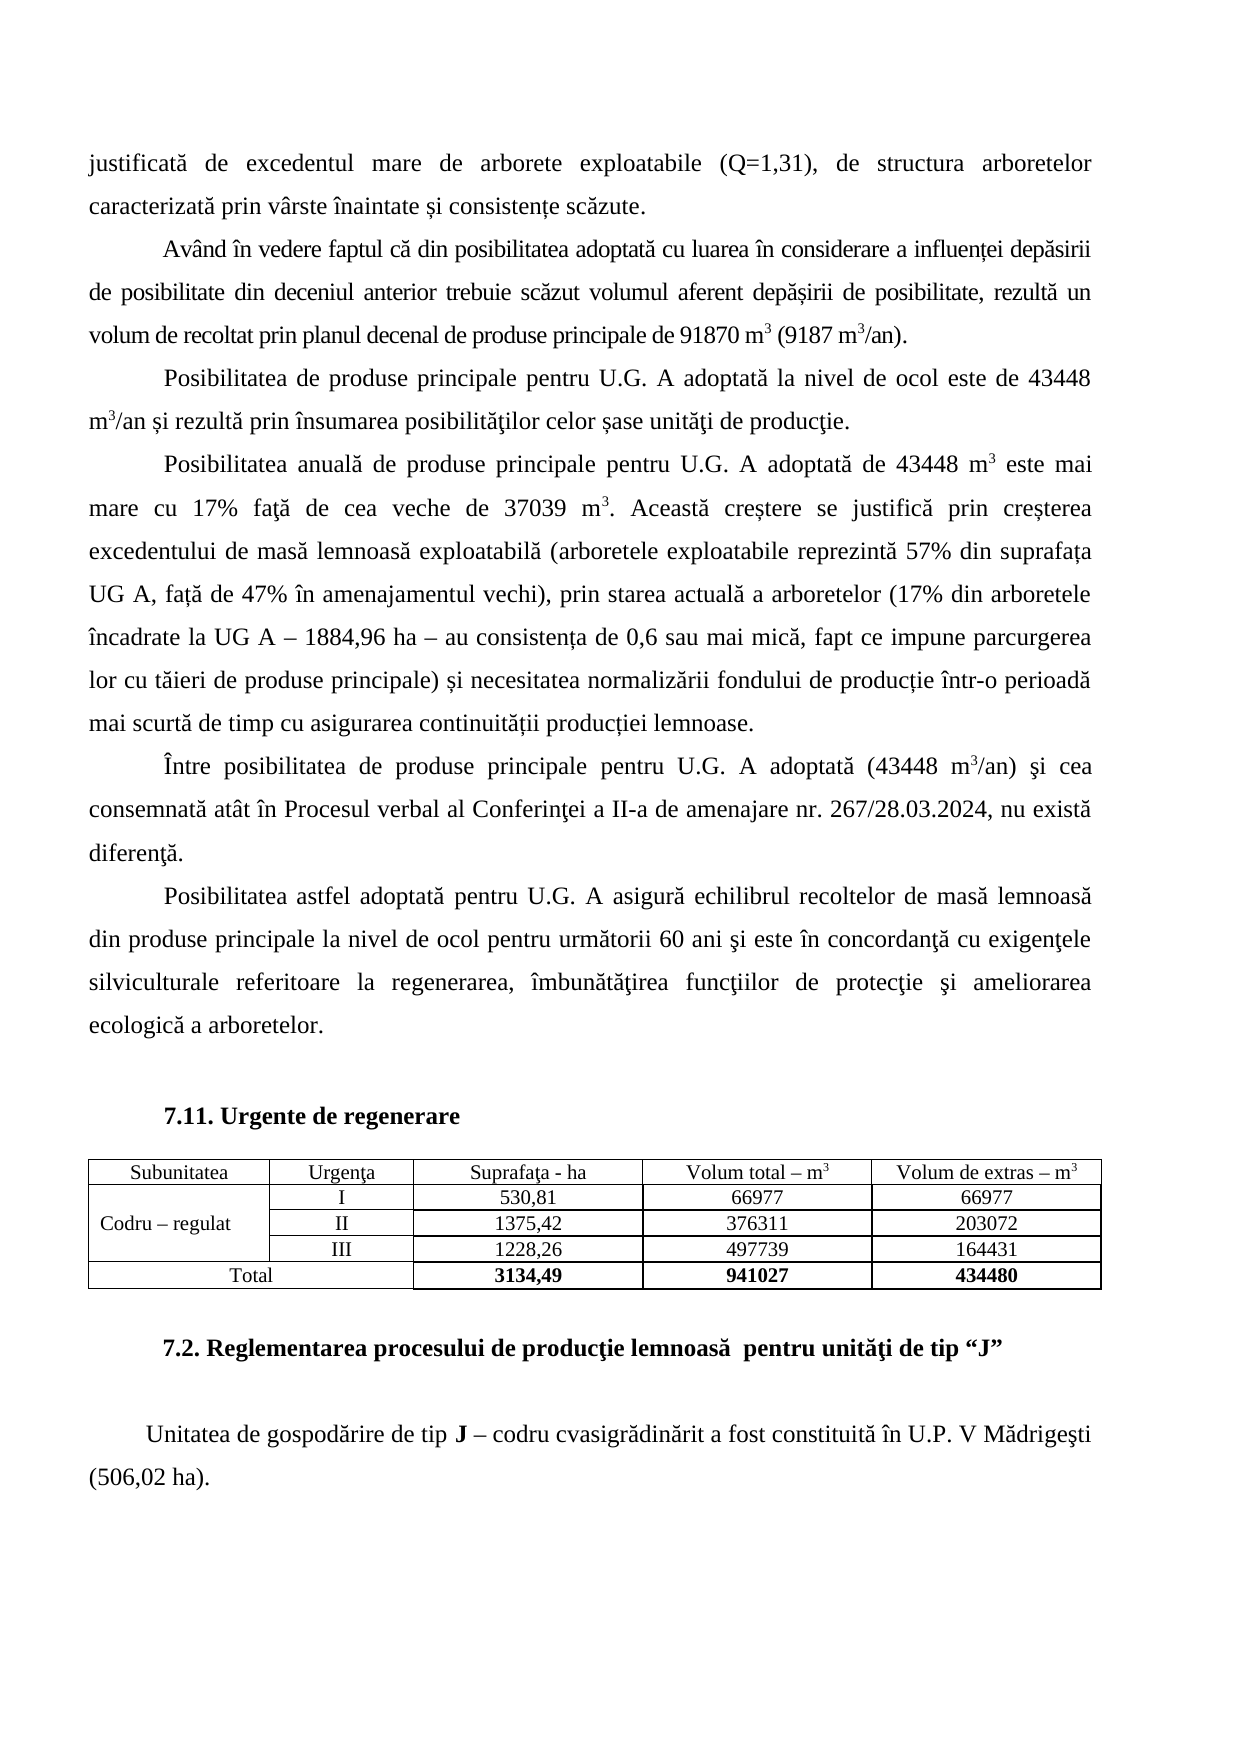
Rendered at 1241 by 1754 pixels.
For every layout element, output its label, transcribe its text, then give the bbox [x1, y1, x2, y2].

table_cell Codru – regulat [89, 1185, 269, 1261]
table_cell 66977 [644, 1185, 871, 1209]
table_cell 941027 [644, 1263, 871, 1287]
table_cell 164431 [873, 1237, 1100, 1261]
table_header Volum total – m3 [643, 1160, 871, 1184]
table_header Suprafaţa - ha [414, 1160, 642, 1184]
text Unitatea de gospodărire de tip J – codru cvasigrădinărit a fost constituită în U.P. V Mădrigeşti (506,02 ha). [89, 1419, 1092, 1491]
text Între posibilitatea de produse principale pentru U.G. A adoptată (43448 m3/an) şi cea consemnată atât în Procesul verbal al Conferinţei a II-a de amenajare nr. 267/28.03.2024, nu există diferenţă. [89, 751, 1092, 866]
text Posibilitatea anuală de produse principale pentru U.G. A adoptată de 43448 m3 este mai mare cu 17% faţă de cea veche de 37039 m3. Această creștere se justifică prin creșterea excedentului de masă lemnoasă exploatabilă (arboretele exploatabile reprezintă 57% din suprafața UG A, față de 47% în amenajamentul vechi), prin starea actuală a arboretelor (17% din arboretele încadrate la UG A – 1884,96 ha – au consistența de 0,6 sau mai mică, fapt ce impune parcurgerea lor cu tăieri de produse principale) și necesitatea normalizării fondului de producție într-o perioadă mai scurtă de timp cu asigurarea continuității producției lemnoase. [89, 449, 1092, 737]
table_cell 3134,49 [414, 1263, 642, 1287]
text Posibilitatea de produse principale pentru U.G. A adoptată la nivel de ocol este de 43448 m3/an și rezultă prin însumarea posibilităţilor celor șase unităţi de producţie. [89, 363, 1092, 435]
table_cell 1375,42 [414, 1211, 642, 1235]
text 7.2. Reglementarea procesului de producţie lemnoasă pentru unităţi de tip “J” [89, 1333, 1092, 1361]
table_cell I [270, 1185, 413, 1209]
table_cell 376311 [644, 1211, 871, 1235]
table_cell III [270, 1236, 413, 1261]
text 7.11. Urgente de regenerare [89, 1101, 1092, 1130]
table_cell II [270, 1210, 413, 1235]
table_cell 530,81 [414, 1185, 642, 1209]
table_cell 1228,26 [414, 1237, 642, 1261]
table_cell Total [89, 1262, 413, 1287]
text Având în vedere faptul că din posibilitatea adoptată cu luarea în considerare a influenței depăsirii de posibilitate din deceniul anterior trebuie scăzut volumul aferent depășirii de posibilitate, rezultă un volum de recoltat prin planul decenal de produse principale de 91870 m3 (9187 m3/an). [89, 234, 1092, 349]
table_cell 66977 [873, 1185, 1100, 1209]
table_header Volum de extras – m3 [872, 1160, 1101, 1184]
table_cell 497739 [644, 1237, 871, 1261]
table_cell 203072 [873, 1211, 1100, 1235]
table_header Subunitatea [89, 1160, 269, 1184]
text Posibilitatea astfel adoptată pentru U.G. A asigură echilibrul recoltelor de masă lemnoasă din produse principale la nivel de ocol pentru următorii 60 ani şi este în concordanţă cu exigenţele silviculturale referitoare la regenerarea, îmbunătăţirea funcţiilor de protecţie şi ameliorarea ecologică a arboretelor. [89, 881, 1092, 1039]
table_cell 434480 [873, 1263, 1100, 1287]
table_header Urgenţa [270, 1160, 413, 1184]
